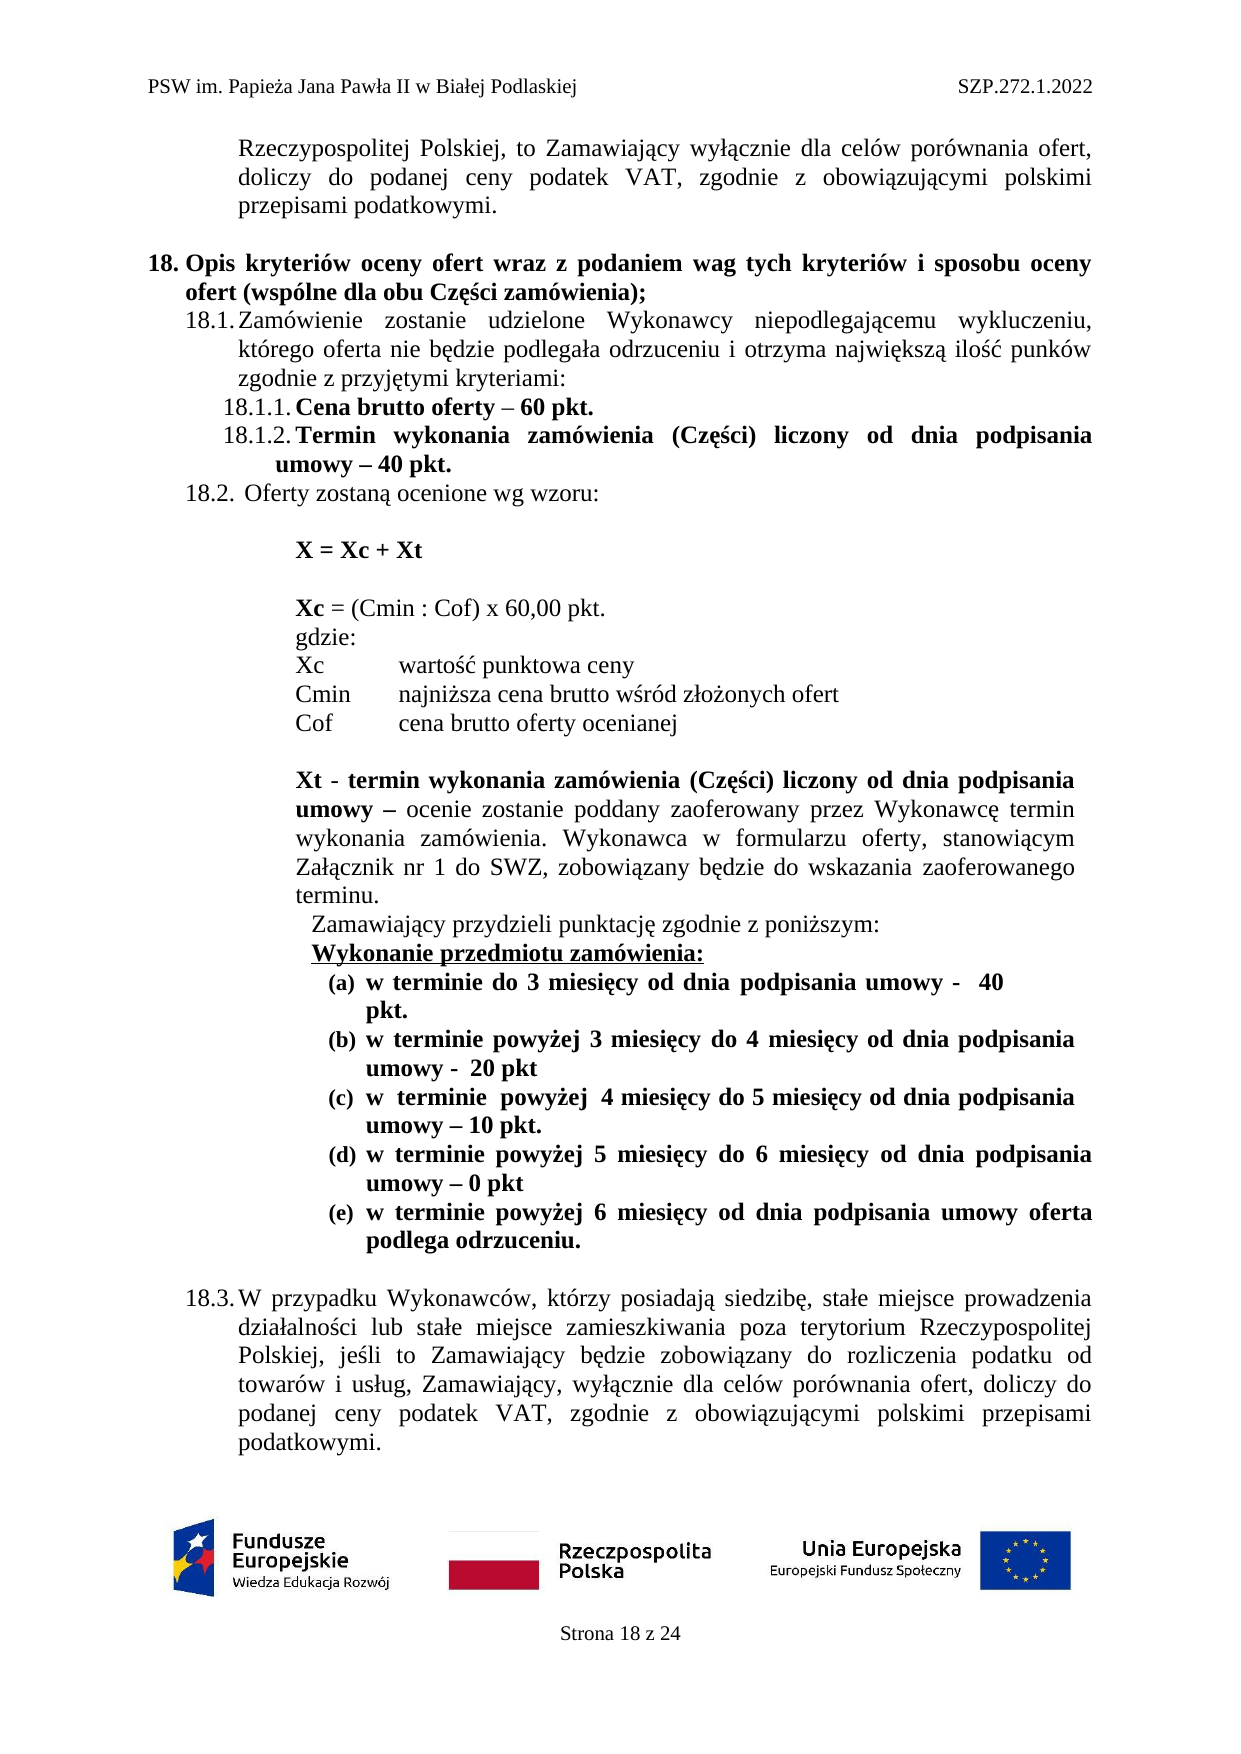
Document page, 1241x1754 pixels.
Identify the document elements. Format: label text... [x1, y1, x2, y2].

list w terminie powyżej 5 miesięcy do 6 miesięcy od dnia podpisania umowy – 0 pkt [328, 1139, 1093, 1197]
picture [164, 1511, 1077, 1597]
text Cmin najniższa cena brutto wśród złożonych ofert [295, 679, 1093, 708]
text X = Xc + Xt [295, 535, 1093, 564]
list w terminie do 3 miesięcy od dnia podpisania umowy - 40 pkt. [328, 967, 1003, 1024]
list Termin wykonania zamówienia (Części) liczony od dnia podpisania umowy – 40 pkt. [223, 420, 1093, 478]
text Zamawiający przydzieli punktację zgodnie z poniższym: [311, 909, 1093, 938]
text Wykonanie przedmiotu zamówienia: [311, 938, 1093, 967]
list Oferty zostaną ocenione wg wzoru: [185, 478, 1093, 507]
list w terminie powyżej 4 miesięcy do 5 miesięcy od dnia podpisania umowy – 10 pkt. [328, 1082, 1075, 1139]
list w terminie powyżej 3 miesięcy do 4 miesięcy od dnia podpisania umowy - 20 pkt [328, 1024, 1075, 1082]
list Cena brutto oferty – 60 pkt. [223, 392, 1093, 420]
list W przypadku Wykonawców, którzy posiadają siedzibę, stałe miejsce prowadzenia działalności lub stałe miejsce zamieszkiwania poza terytorium Rzeczypospolitej Polskiej, jeśli to Zamawiający będzie zobowiązany do rozliczenia podatku od towarów i usług, Zamawiający, wyłącznie dla celów porównania ofert, doliczy do podanej ceny podatek VAT, zgodnie z obowiązującymi polskimi przepisami podatkowymi. [185, 1283, 1093, 1455]
list w terminie powyżej 6 miesięcy od dnia podpisania umowy oferta podlega odrzuceniu. [328, 1197, 1093, 1254]
text Xc wartość punktowa ceny [295, 650, 1093, 679]
text Cof cena brutto oferty ocenianej [295, 708, 1093, 737]
text Xc = (Cmin : Cof) x 60,00 pkt. [295, 593, 1093, 622]
list Zamówienie zostanie udzielone Wykonawcy niepodlegającemu wykluczeniu, którego oferta nie będzie podlegała odrzuceniu i otrzyma największą ilość punków zgodnie z przyjętymi kryteriami: [185, 305, 1093, 392]
list Opis kryteriów oceny ofert wraz z podaniem wag tych kryteriów i sposobu oceny ofert (wspólne dla obu Części zamówienia); [148, 248, 1093, 305]
text Xt - termin wykonania zamówienia (Części) liczony od dnia podpisania umowy – ocenie zostanie poddany zaoferowany przez Wykonawcę termin wykonania zamówienia. Wykonawca w formularzu oferty, stanowiącym Załącznik nr 1 do SWZ, zobowiązany będzie do wskazania zaoferowanego terminu. [295, 765, 1075, 909]
text gdzie: [295, 622, 1093, 650]
